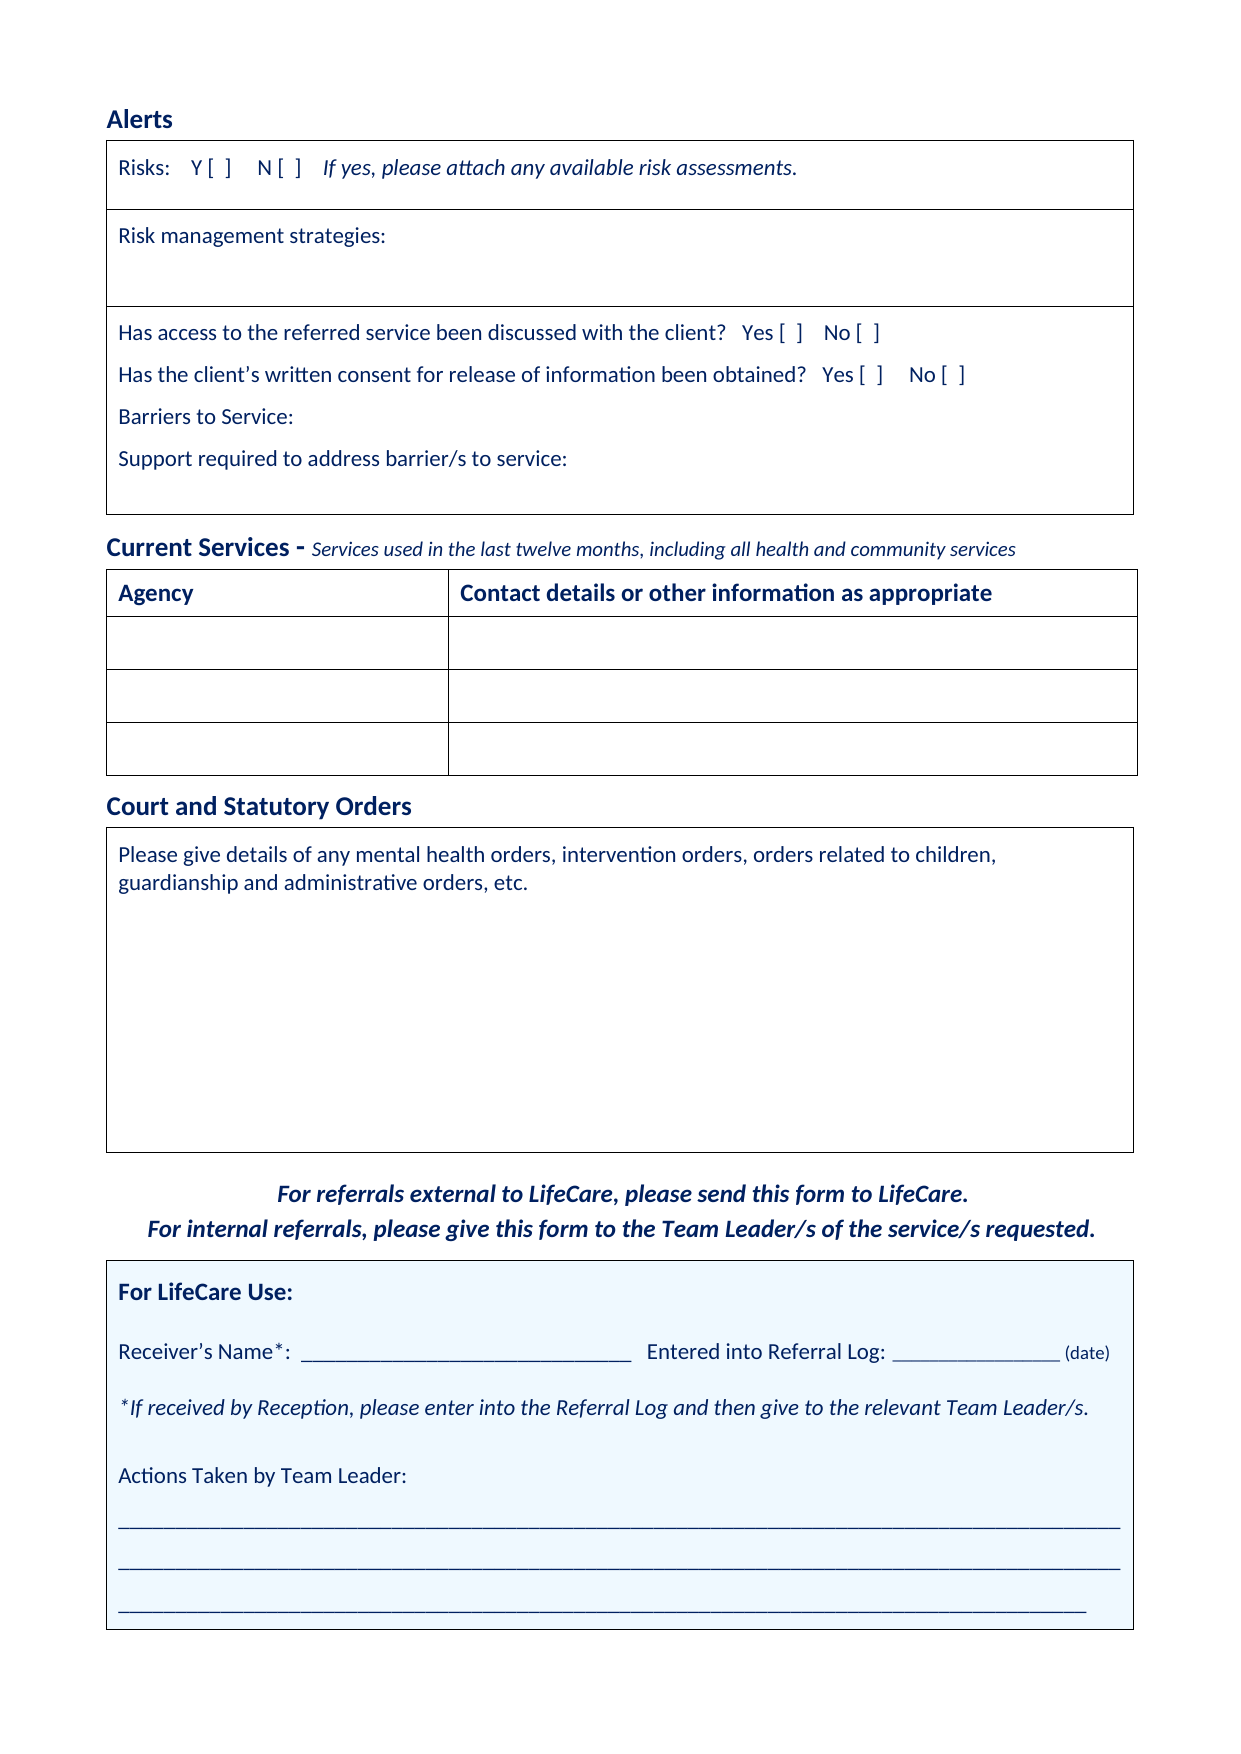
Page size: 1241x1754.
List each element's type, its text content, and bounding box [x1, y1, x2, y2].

table_cell [107, 670, 448, 722]
table_header Risks: Y [ ] N [ ] If yes, please attach any available risk assessments. [107, 141, 1133, 209]
table_cell Risk management strategies: [107, 210, 1133, 306]
table_cell [449, 670, 1137, 722]
table_cell [449, 617, 1137, 669]
table_cell [107, 617, 448, 669]
table_cell Has access to the referred service been discussed with the client? Yes [ ] No [ ] Has the client’s written consent for release of information been obtained? Yes [ ] No [ ] Barriers to Service: Support required to address barrier/s to service: [107, 307, 1133, 514]
table_header Please give details of any mental health orders, intervention orders, orders related to children, guardianship and administrative orders, etc. [107, 828, 1133, 1152]
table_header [107, 1261, 1133, 1629]
table_header Agency [107, 570, 448, 616]
text For referrals external to LifeCare, please send this form to LifeCare. For internal referrals, please give this form to the Team Leader/s of the service/s requested. [106, 1178, 1140, 1243]
text Alerts [106, 102, 1134, 135]
table_header Contact details or other information as appropriate [449, 570, 1137, 616]
table_cell [449, 723, 1137, 775]
table_cell [107, 723, 448, 775]
text Court and Statutory Orders [106, 789, 1134, 822]
text Current Services - Services used in the last twelve months, including all health and community services [106, 528, 1134, 563]
